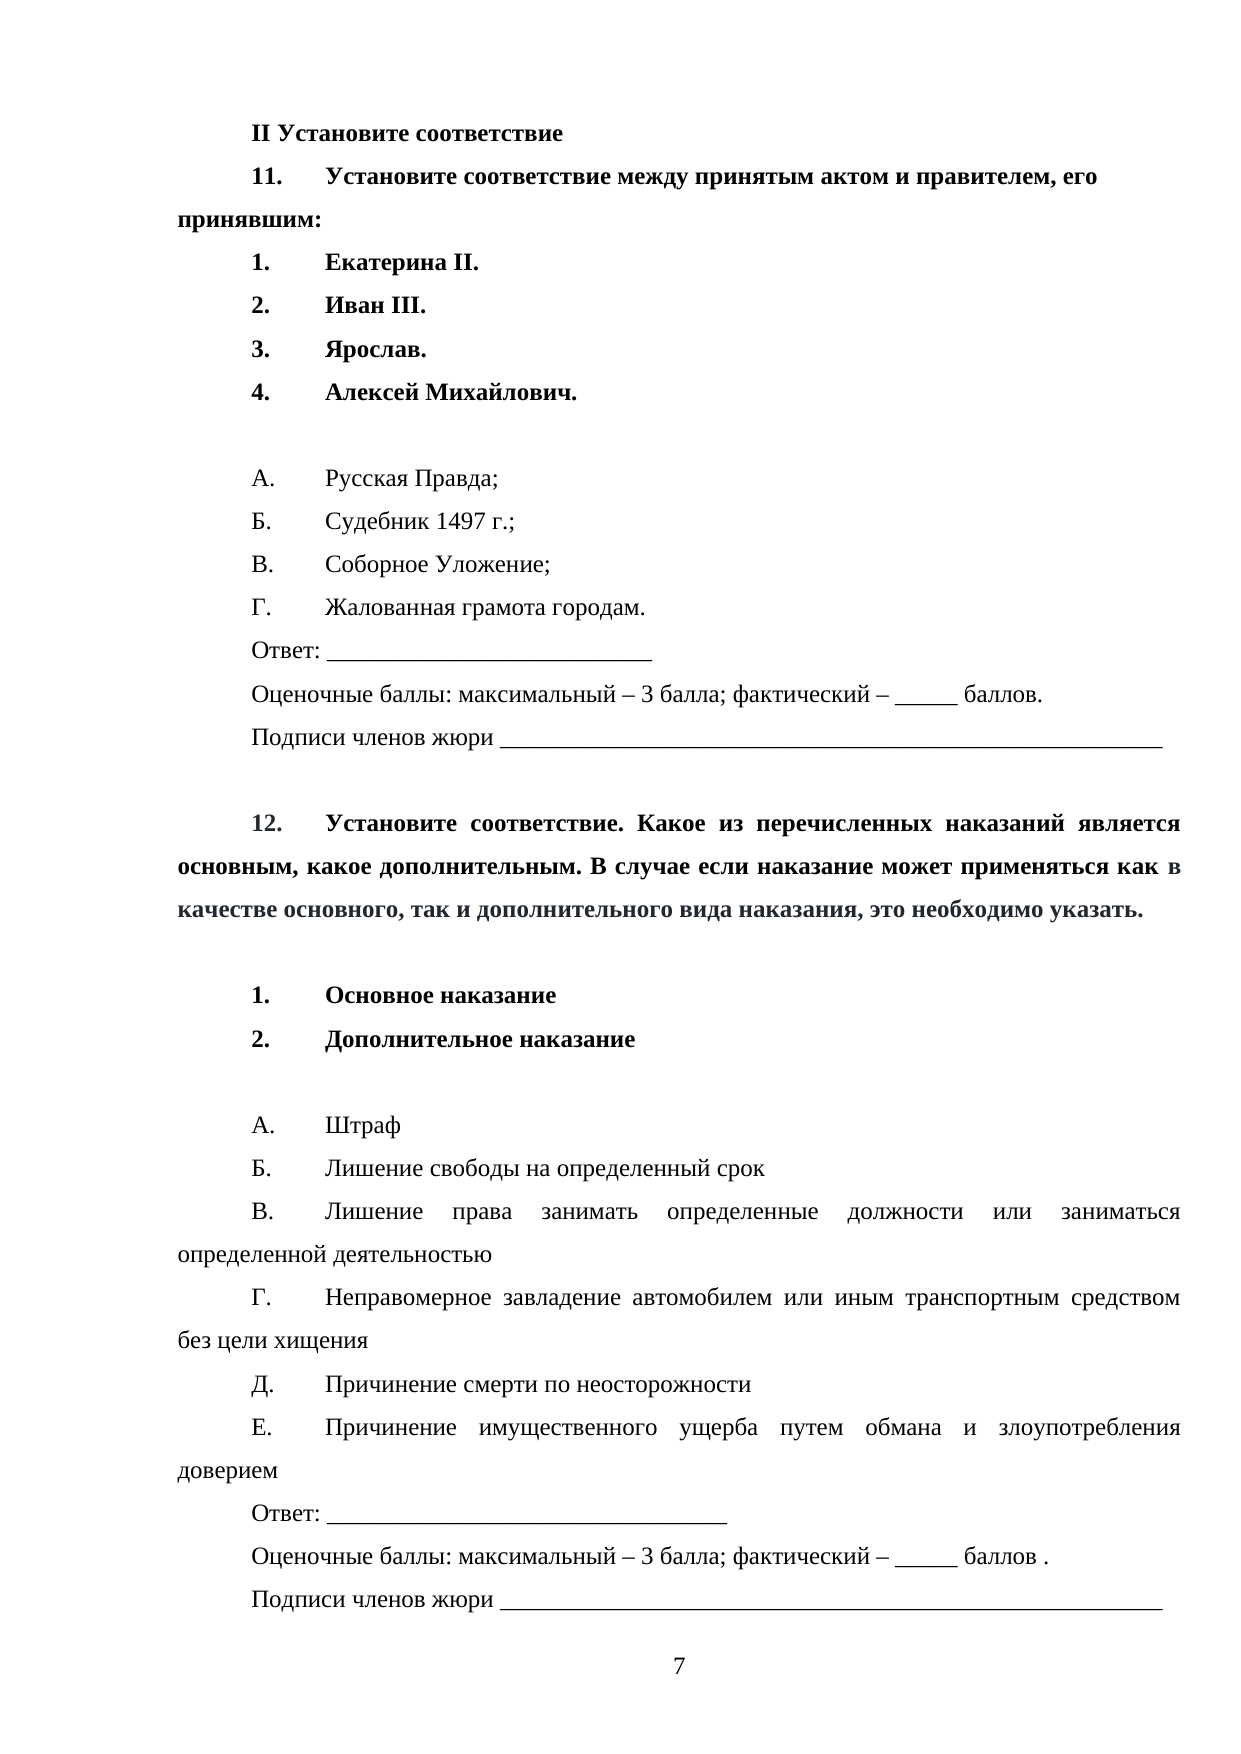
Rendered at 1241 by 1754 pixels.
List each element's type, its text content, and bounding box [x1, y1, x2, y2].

list Алексей Михайлович. [177, 377, 1181, 406]
list Подписи членов жюри _____________________________________________________ [177, 1584, 1181, 1613]
list Ответ: __________________________ [177, 636, 1181, 664]
list Русская Правда; [177, 463, 1181, 492]
list Дополнительное наказание [177, 1024, 1181, 1052]
list Екатерина II. [177, 247, 1181, 276]
list Оценочные баллы: максимальный – 3 балла; фактический – _____ баллов. [177, 679, 1181, 707]
list Подписи членов жюри _____________________________________________________ [177, 722, 1181, 751]
list Жалованная грамота городам. [177, 592, 1181, 621]
list Причинение смерти по неосторожности [177, 1369, 1181, 1397]
list Лишение свободы на определенный срок [177, 1153, 1181, 1182]
list Установите соответствие. Какое из перечисленных наказаний является основным, какое дополнительным. В случае если наказание может применяться как в качестве основного, так и дополнительного вида наказания, это необходимо указать. [177, 808, 1181, 923]
list Штраф [177, 1110, 1181, 1139]
list Лишение права занимать определенные должности или заниматься определенной деятельностью [177, 1196, 1181, 1268]
list Основное наказание [177, 981, 1181, 1009]
list Ответ: ________________________________ [177, 1498, 1181, 1527]
list Соборное Уложение; [177, 549, 1181, 578]
list Ярослав. [177, 334, 1181, 362]
list Установите соответствие между принятым актом и правителем, его принявшим: [177, 161, 1181, 233]
list Судебник 1497 г.; [177, 506, 1181, 535]
list Причинение имущественного ущерба путем обмана и злоупотребления доверием [177, 1412, 1181, 1484]
list Оценочные баллы: максимальный – 3 балла; фактический – _____ баллов . [177, 1541, 1181, 1570]
text II Установите соответствие [177, 118, 1181, 147]
list Иван III. [177, 291, 1181, 319]
list Неправомерное завладение автомобилем или иным транспортным средством без цели хищения [177, 1282, 1181, 1354]
